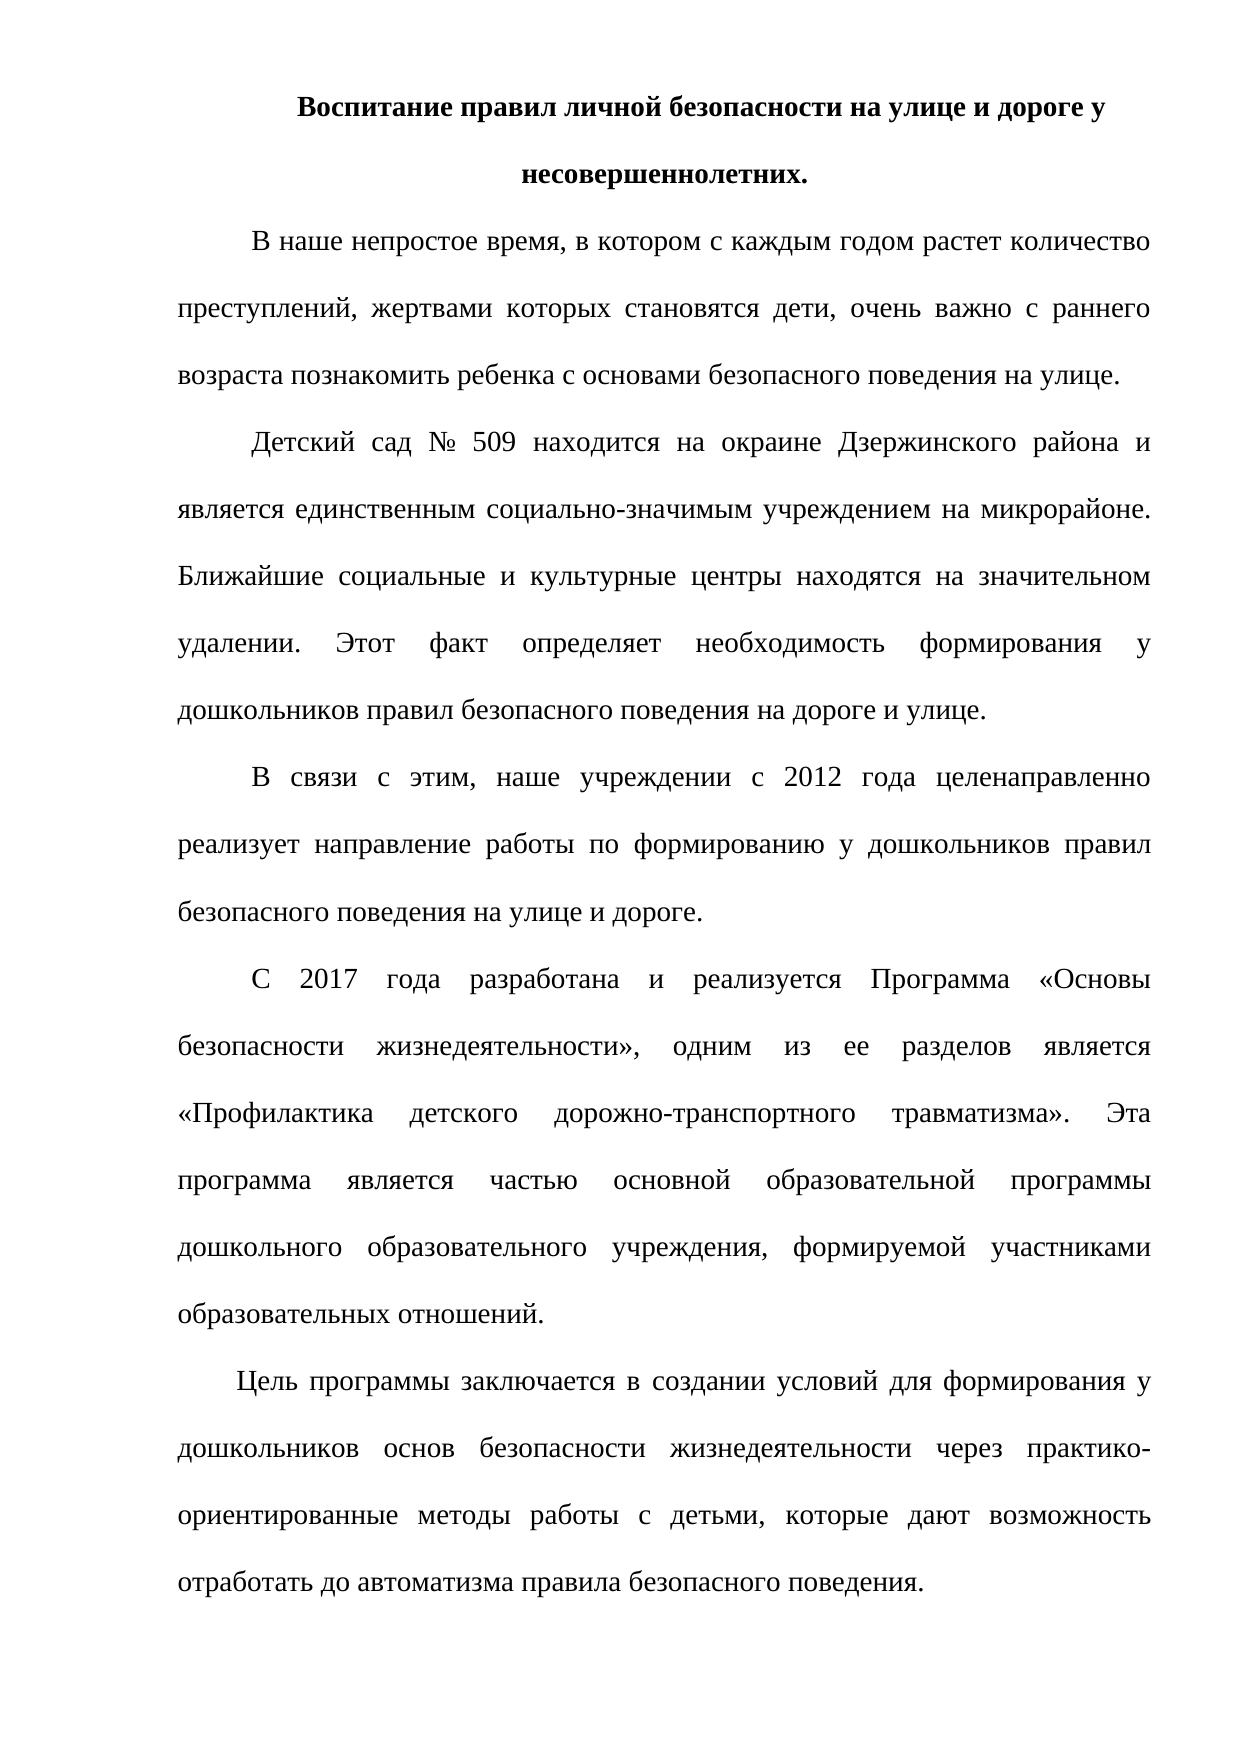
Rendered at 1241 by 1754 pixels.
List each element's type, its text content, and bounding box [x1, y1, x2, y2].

text В связи с этим, наше учреждении с 2012 года целенаправленно реализует направление работы по формированию у дошкольников правил безопасного поведения на улице и дороге. [177, 759, 1152, 927]
text Детский сад № 509 находится на окраине Дзержинского района и является единственным социально-значимым учреждением на микрорайоне. Ближайшие социальные и культурные центры находятся на значительном удалении. Этот факт определяет необходимость формирования у дошкольников правил безопасного поведения на дороге и улице. [177, 424, 1152, 726]
text В наше непростое время, в котором с каждым годом растет количество преступлений, жертвами которых становятся дети, очень важно с раннего возраста познакомить ребенка с основами безопасного поведения на улице. [177, 223, 1152, 391]
text Воспитание правил личной безопасности на улице и дороге у несовершеннолетних. [177, 89, 1152, 189]
text С 2017 года разработана и реализуется Программа «Основы безопасности жизнедеятельности», одним из ее разделов является «Профилактика детского дорожно-транспортного травматизма». Эта программа является частью основной образовательной программы дошкольного образовательного учреждения, формируемой участниками образовательных отношений. [177, 961, 1152, 1330]
text Цель программы заключается в создании условий для формирования у дошкольников основ безопасности жизнедеятельности через практико-ориентированные методы работы с детьми, которые дают возможность отработать до автоматизма правила безопасного поведения. [177, 1363, 1152, 1598]
